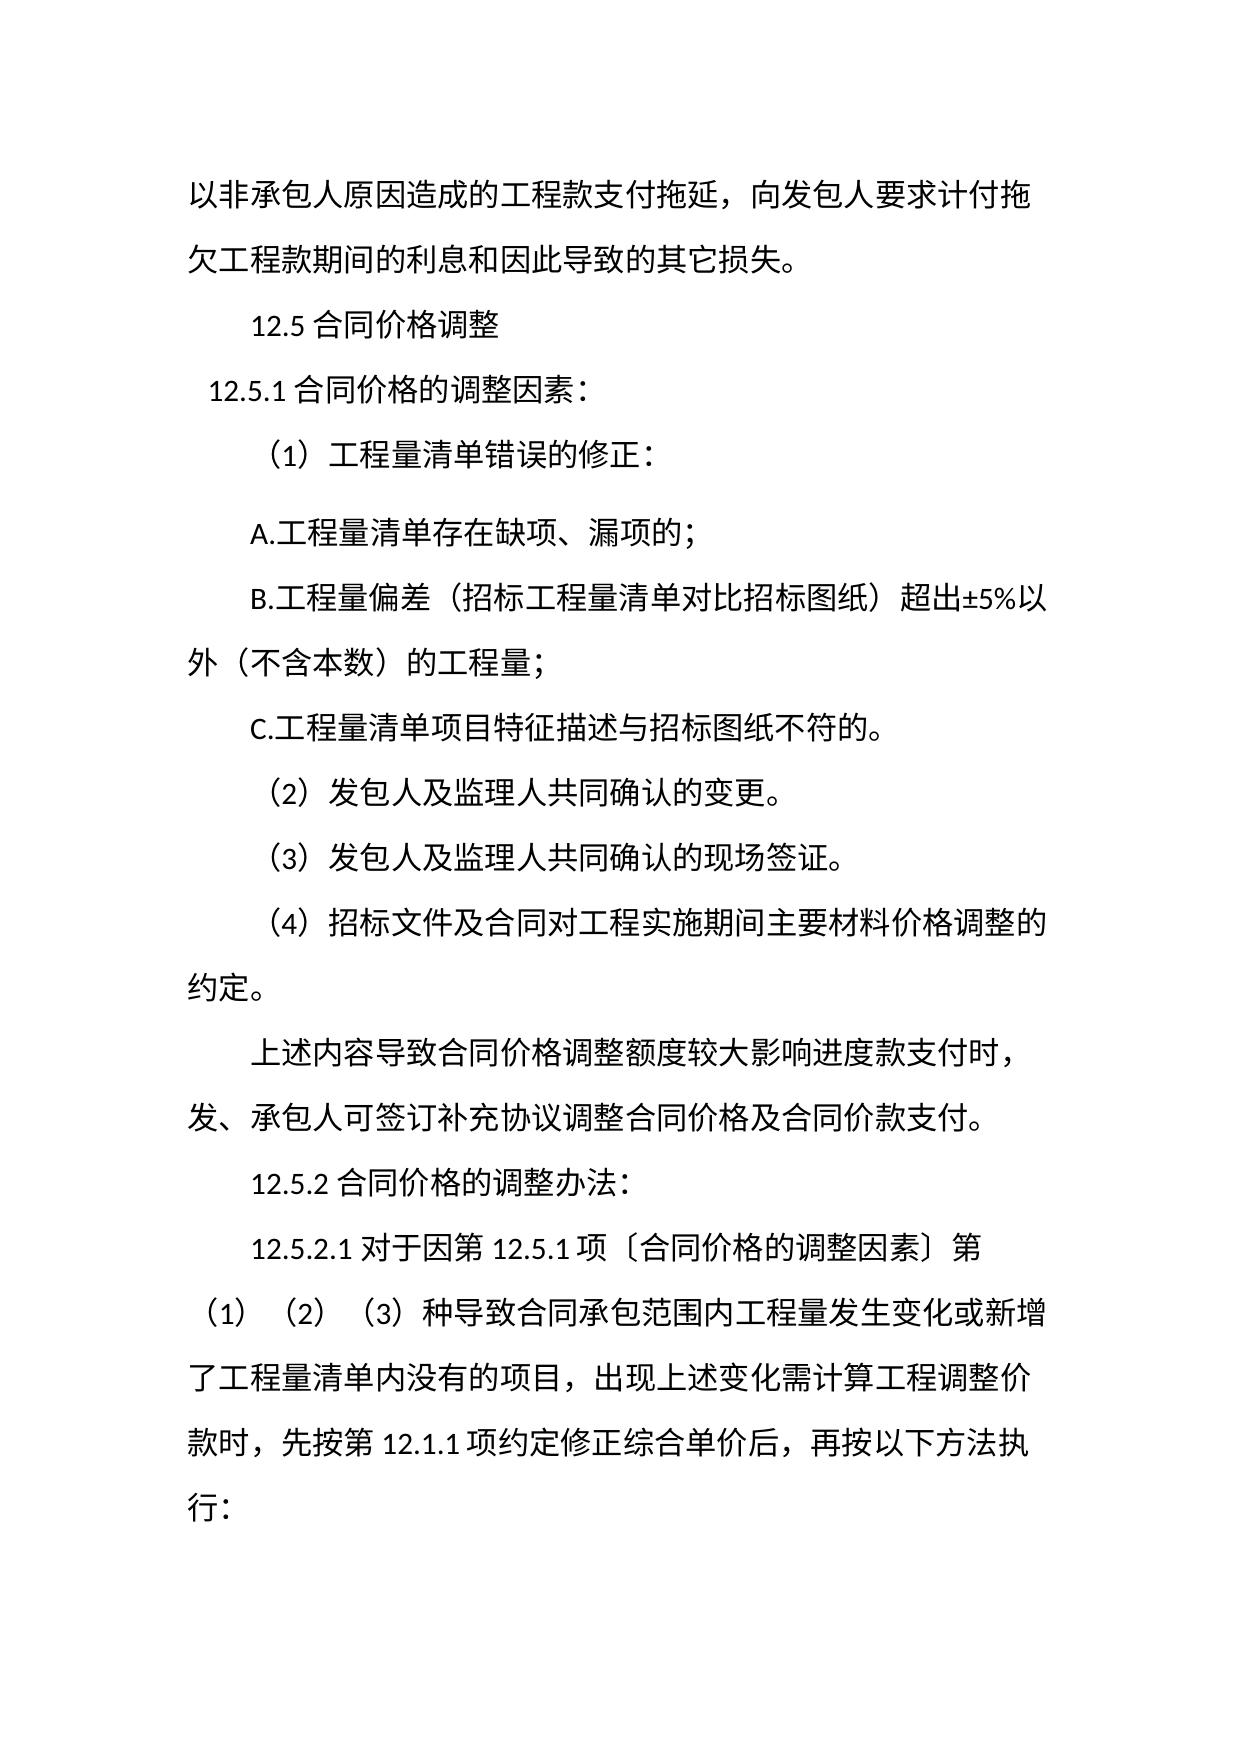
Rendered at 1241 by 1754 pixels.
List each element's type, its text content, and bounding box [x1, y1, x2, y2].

text （2）发包人及监理人共同确认的变更。 [187, 759, 1053, 824]
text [187, 162, 1053, 292]
text 12.5.2.1 对于因第12.5.1项〔合同价格的调整因素〕第（1）（2）（3）种导致合同承包范围内工程量发生变化或新增了工程量清单内没有的项目，出现上述变化需计算工程调整价款时，先按第12.1.1项约定修正综合单价后，再按以下方法执行： [187, 1214, 1053, 1539]
text A.工程量清单存在缺项、漏项的； [187, 499, 1053, 564]
text 12.5.1 合同价格的调整因素： [187, 357, 1053, 422]
text 上述内容导致合同价格调整额度较大影响进度款支付时，发、承包人可签订补充协议调整合同价格及合同价款支付。 [187, 1019, 1053, 1149]
text （3）发包人及监理人共同确认的现场签证。 [187, 824, 1053, 889]
text （1）工程量清单错误的修正： [187, 422, 1053, 487]
text B.工程量偏差（招标工程量清单对比招标图纸）超出±5%以外（不含本数）的工程量； [187, 564, 1053, 694]
text 12.5.2 合同价格的调整办法： [187, 1149, 1053, 1214]
text 12.5 合同价格调整 [187, 292, 1053, 357]
text （4）招标文件及合同对工程实施期间主要材料价格调整的约定。 [187, 889, 1053, 1019]
text C.工程量清单项目特征描述与招标图纸不符的。 [187, 694, 1053, 759]
